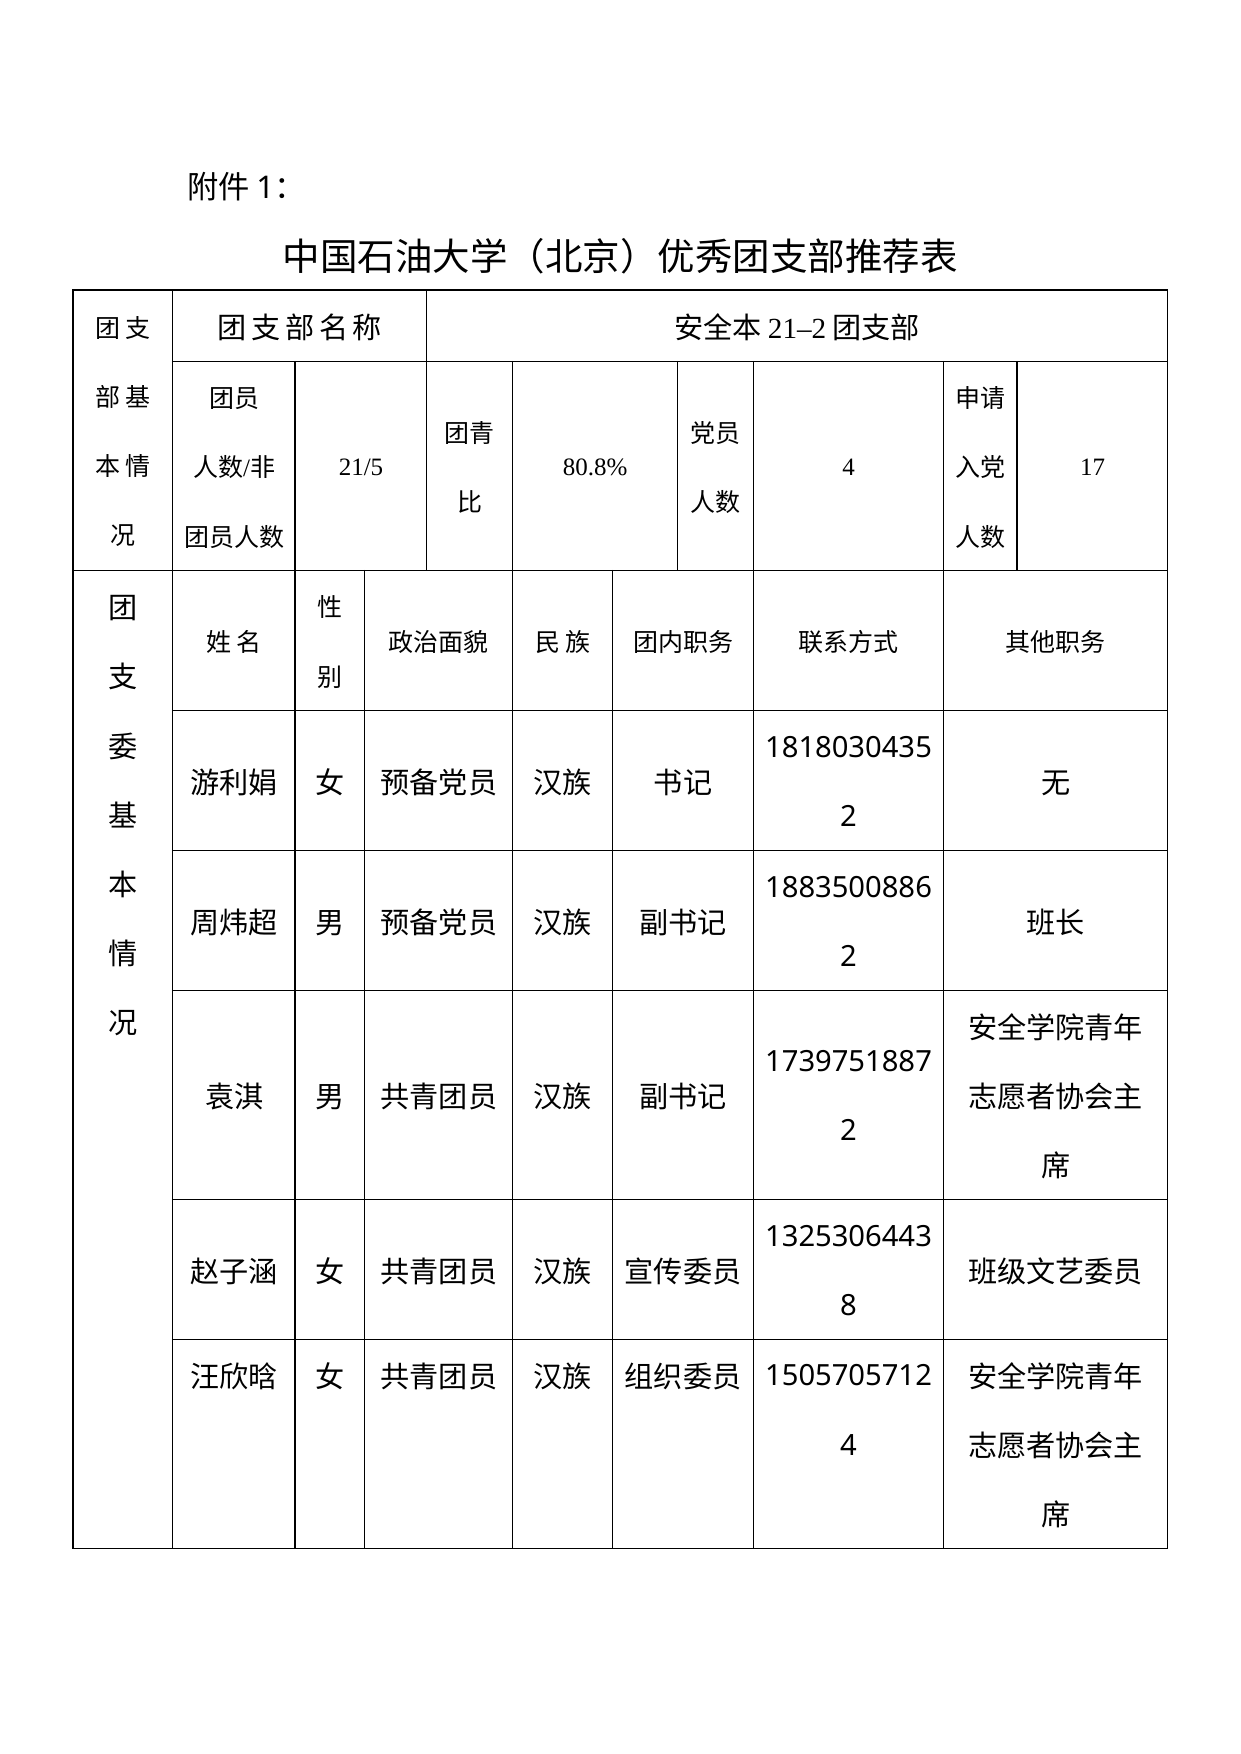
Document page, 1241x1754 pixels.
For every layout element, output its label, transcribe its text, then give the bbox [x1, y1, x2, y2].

table_cell 15057057124 [754, 1340, 943, 1547]
table_cell 党员人数 [678, 362, 753, 570]
table_cell 汉族 [513, 711, 612, 849]
table_cell 副书记 [613, 991, 753, 1198]
table_cell 女 [296, 1340, 364, 1547]
table_cell 汉族 [513, 851, 612, 989]
table_cell 赵子涵 [173, 1200, 294, 1338]
table_cell 周炜超 [173, 851, 294, 989]
table_cell 班长 [944, 851, 1167, 989]
table_cell 汉族 [513, 991, 612, 1198]
table_cell 团青比 [427, 362, 512, 570]
table_cell 汉族 [513, 1340, 612, 1547]
table_cell 预备党员 [365, 851, 512, 989]
table_cell 副书记 [613, 851, 753, 989]
table_cell 4 [754, 362, 943, 570]
table_cell 男 [296, 991, 364, 1198]
table_cell 游利娟 [173, 711, 294, 849]
table_cell 80.8% [513, 362, 677, 570]
table_cell 宣传委员 [613, 1200, 753, 1338]
table_cell 性 别 [296, 571, 364, 710]
table_cell 17 [1018, 362, 1167, 570]
table_cell 女 [296, 1200, 364, 1338]
table_cell 班级文艺委员 [944, 1200, 1167, 1338]
table_cell 共青团员 [365, 1200, 512, 1338]
table_cell 共青团员 [365, 991, 512, 1198]
table_header 团支部名称 [173, 291, 426, 361]
table_cell 组织委员 [613, 1340, 753, 1547]
table_cell 团内职务 [613, 571, 753, 710]
table_cell 共青团员 [365, 1340, 512, 1547]
table_header 团支 部基 本情况 [74, 291, 172, 570]
table_header 安全本21–2团支部 [427, 291, 1167, 361]
text 附件1： [187, 151, 1053, 220]
table_cell 团员 人数/非团员人数 [173, 362, 294, 570]
table_cell 21/5 [296, 362, 426, 570]
table_cell 18835008862 [754, 851, 943, 989]
table_cell 13253064438 [754, 1200, 943, 1338]
table_cell 书记 [613, 711, 753, 849]
table_cell 联系方式 [754, 571, 943, 710]
table_cell 17397518872 [754, 991, 943, 1198]
table_cell 安全学院青年志愿者协会主席 [944, 991, 1167, 1198]
table_cell 18180304352 [754, 711, 943, 849]
table_cell 政治面貌 [365, 571, 512, 710]
table_cell 安全学院青年志愿者协会主席 [944, 1340, 1167, 1547]
table_cell 其他职务 [944, 571, 1167, 710]
table_cell 申请入党人数 [944, 362, 1016, 570]
table_cell 汪欣晗 [173, 1340, 294, 1547]
table_cell 汉族 [513, 1200, 612, 1338]
table_cell 姓 名 [173, 571, 294, 710]
table_cell 男 [296, 851, 364, 989]
table_cell 袁淇 [173, 991, 294, 1198]
table_cell 无 [944, 711, 1167, 849]
table_cell 预备党员 [365, 711, 512, 849]
text 中国石油大学（北京）优秀团支部推荐表 [187, 220, 1053, 289]
table_cell 团 支 委 基 本 情 况 [74, 571, 172, 1547]
table_cell 民 族 [513, 571, 612, 710]
table_cell 女 [296, 711, 364, 849]
